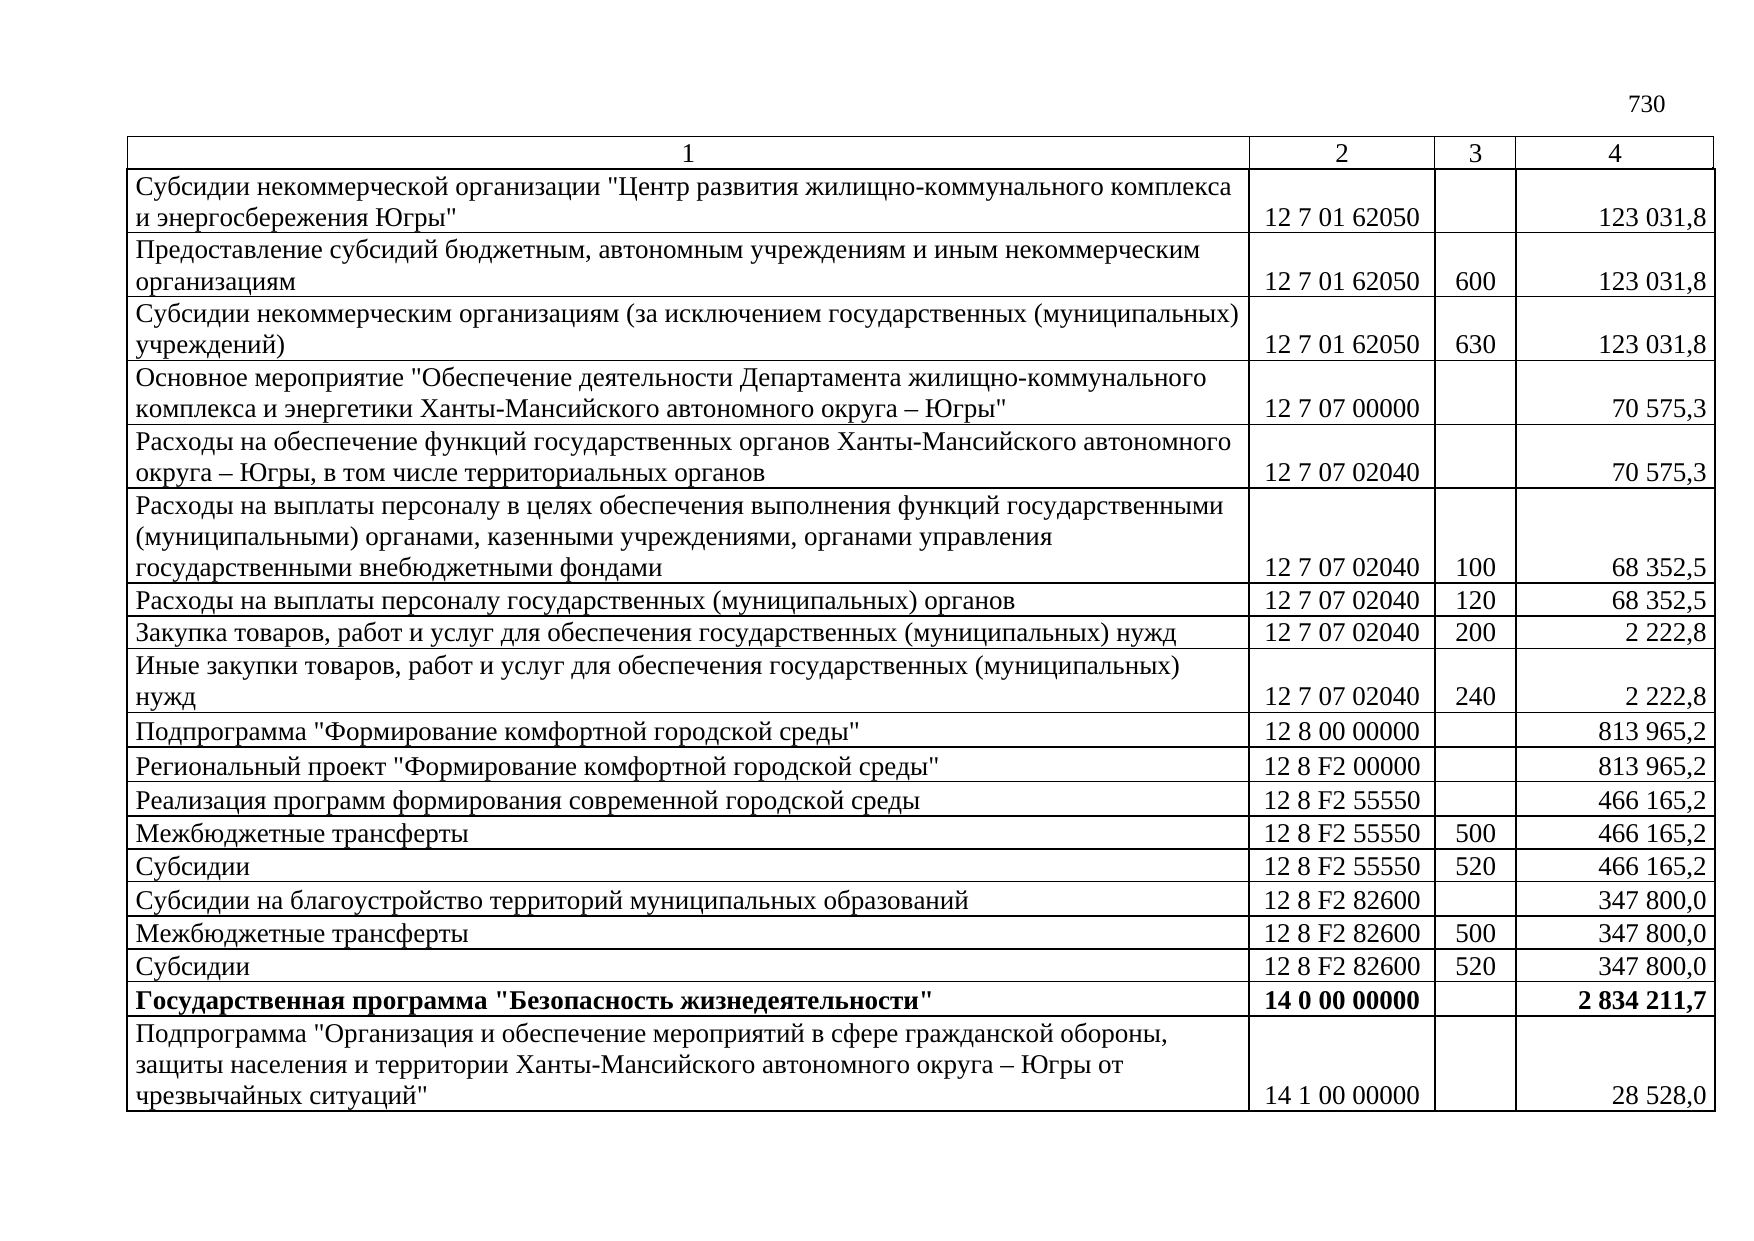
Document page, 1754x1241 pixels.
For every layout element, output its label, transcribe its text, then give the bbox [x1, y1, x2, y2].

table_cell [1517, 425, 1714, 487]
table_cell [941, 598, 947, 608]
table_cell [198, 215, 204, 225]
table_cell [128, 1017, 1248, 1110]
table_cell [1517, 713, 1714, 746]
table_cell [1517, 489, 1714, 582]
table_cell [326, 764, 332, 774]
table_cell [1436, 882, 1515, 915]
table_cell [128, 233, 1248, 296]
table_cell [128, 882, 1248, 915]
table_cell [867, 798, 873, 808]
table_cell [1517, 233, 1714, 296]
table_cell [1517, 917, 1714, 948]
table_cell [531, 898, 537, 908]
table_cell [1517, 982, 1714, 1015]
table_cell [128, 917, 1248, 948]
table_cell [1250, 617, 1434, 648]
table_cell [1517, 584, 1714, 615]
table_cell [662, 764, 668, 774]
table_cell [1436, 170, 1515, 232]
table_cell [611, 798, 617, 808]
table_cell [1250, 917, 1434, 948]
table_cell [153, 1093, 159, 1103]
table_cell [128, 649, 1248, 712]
table_header 2 [1250, 137, 1434, 168]
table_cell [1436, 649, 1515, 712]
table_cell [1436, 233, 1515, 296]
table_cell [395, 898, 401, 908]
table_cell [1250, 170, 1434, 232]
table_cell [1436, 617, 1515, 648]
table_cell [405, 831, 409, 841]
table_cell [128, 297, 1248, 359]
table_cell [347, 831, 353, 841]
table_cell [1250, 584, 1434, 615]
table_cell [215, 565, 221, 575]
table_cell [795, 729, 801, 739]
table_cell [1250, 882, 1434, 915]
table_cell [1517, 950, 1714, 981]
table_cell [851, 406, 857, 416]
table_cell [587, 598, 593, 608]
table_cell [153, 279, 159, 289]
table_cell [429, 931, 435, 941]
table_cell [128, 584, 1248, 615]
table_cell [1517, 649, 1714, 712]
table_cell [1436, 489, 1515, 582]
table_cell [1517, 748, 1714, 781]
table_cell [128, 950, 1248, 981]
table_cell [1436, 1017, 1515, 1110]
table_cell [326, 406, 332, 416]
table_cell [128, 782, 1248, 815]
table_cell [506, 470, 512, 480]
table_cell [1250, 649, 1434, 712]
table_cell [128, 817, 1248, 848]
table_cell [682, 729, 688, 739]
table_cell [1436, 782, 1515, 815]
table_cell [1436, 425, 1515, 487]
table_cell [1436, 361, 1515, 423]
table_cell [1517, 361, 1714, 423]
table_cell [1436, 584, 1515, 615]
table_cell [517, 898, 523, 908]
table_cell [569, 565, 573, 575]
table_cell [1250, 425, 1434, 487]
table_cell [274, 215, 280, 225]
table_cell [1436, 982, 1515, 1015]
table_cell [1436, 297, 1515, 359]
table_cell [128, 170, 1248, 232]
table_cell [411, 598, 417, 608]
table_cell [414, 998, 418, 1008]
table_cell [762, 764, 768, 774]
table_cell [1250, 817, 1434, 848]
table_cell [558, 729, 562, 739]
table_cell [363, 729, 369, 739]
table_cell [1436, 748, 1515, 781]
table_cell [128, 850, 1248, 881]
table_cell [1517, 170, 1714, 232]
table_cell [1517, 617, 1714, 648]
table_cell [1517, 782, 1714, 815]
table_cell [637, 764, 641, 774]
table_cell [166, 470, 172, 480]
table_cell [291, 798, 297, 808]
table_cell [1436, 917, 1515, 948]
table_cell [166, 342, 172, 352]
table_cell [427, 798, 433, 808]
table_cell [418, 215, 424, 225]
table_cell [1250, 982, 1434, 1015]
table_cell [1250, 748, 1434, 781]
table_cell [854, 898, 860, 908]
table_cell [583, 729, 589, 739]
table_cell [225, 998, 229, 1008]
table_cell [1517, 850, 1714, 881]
table_header 4 [1516, 137, 1713, 168]
table_header 3 [1435, 137, 1515, 168]
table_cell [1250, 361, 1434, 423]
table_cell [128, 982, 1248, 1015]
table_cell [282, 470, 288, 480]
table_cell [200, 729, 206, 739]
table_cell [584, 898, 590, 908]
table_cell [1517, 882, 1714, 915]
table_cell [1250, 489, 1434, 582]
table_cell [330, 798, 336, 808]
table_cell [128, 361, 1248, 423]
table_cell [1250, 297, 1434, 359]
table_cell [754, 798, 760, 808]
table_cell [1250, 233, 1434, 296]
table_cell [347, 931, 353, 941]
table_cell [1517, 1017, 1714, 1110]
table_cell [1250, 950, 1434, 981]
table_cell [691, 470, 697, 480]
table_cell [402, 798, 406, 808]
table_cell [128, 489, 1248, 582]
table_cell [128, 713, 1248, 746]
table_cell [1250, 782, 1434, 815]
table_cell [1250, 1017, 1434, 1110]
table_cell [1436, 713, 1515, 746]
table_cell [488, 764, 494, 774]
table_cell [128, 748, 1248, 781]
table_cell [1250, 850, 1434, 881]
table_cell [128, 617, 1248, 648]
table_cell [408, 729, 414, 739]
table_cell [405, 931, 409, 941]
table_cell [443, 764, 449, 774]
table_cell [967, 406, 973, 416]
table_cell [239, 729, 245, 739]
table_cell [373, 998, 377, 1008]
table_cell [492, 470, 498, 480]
table_header 1 [128, 137, 1249, 168]
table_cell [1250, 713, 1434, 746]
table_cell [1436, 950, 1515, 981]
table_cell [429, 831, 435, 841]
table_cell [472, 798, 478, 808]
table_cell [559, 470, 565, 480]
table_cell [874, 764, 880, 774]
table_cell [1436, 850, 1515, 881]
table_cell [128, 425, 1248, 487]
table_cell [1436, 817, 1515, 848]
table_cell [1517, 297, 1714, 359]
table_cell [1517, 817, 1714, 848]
